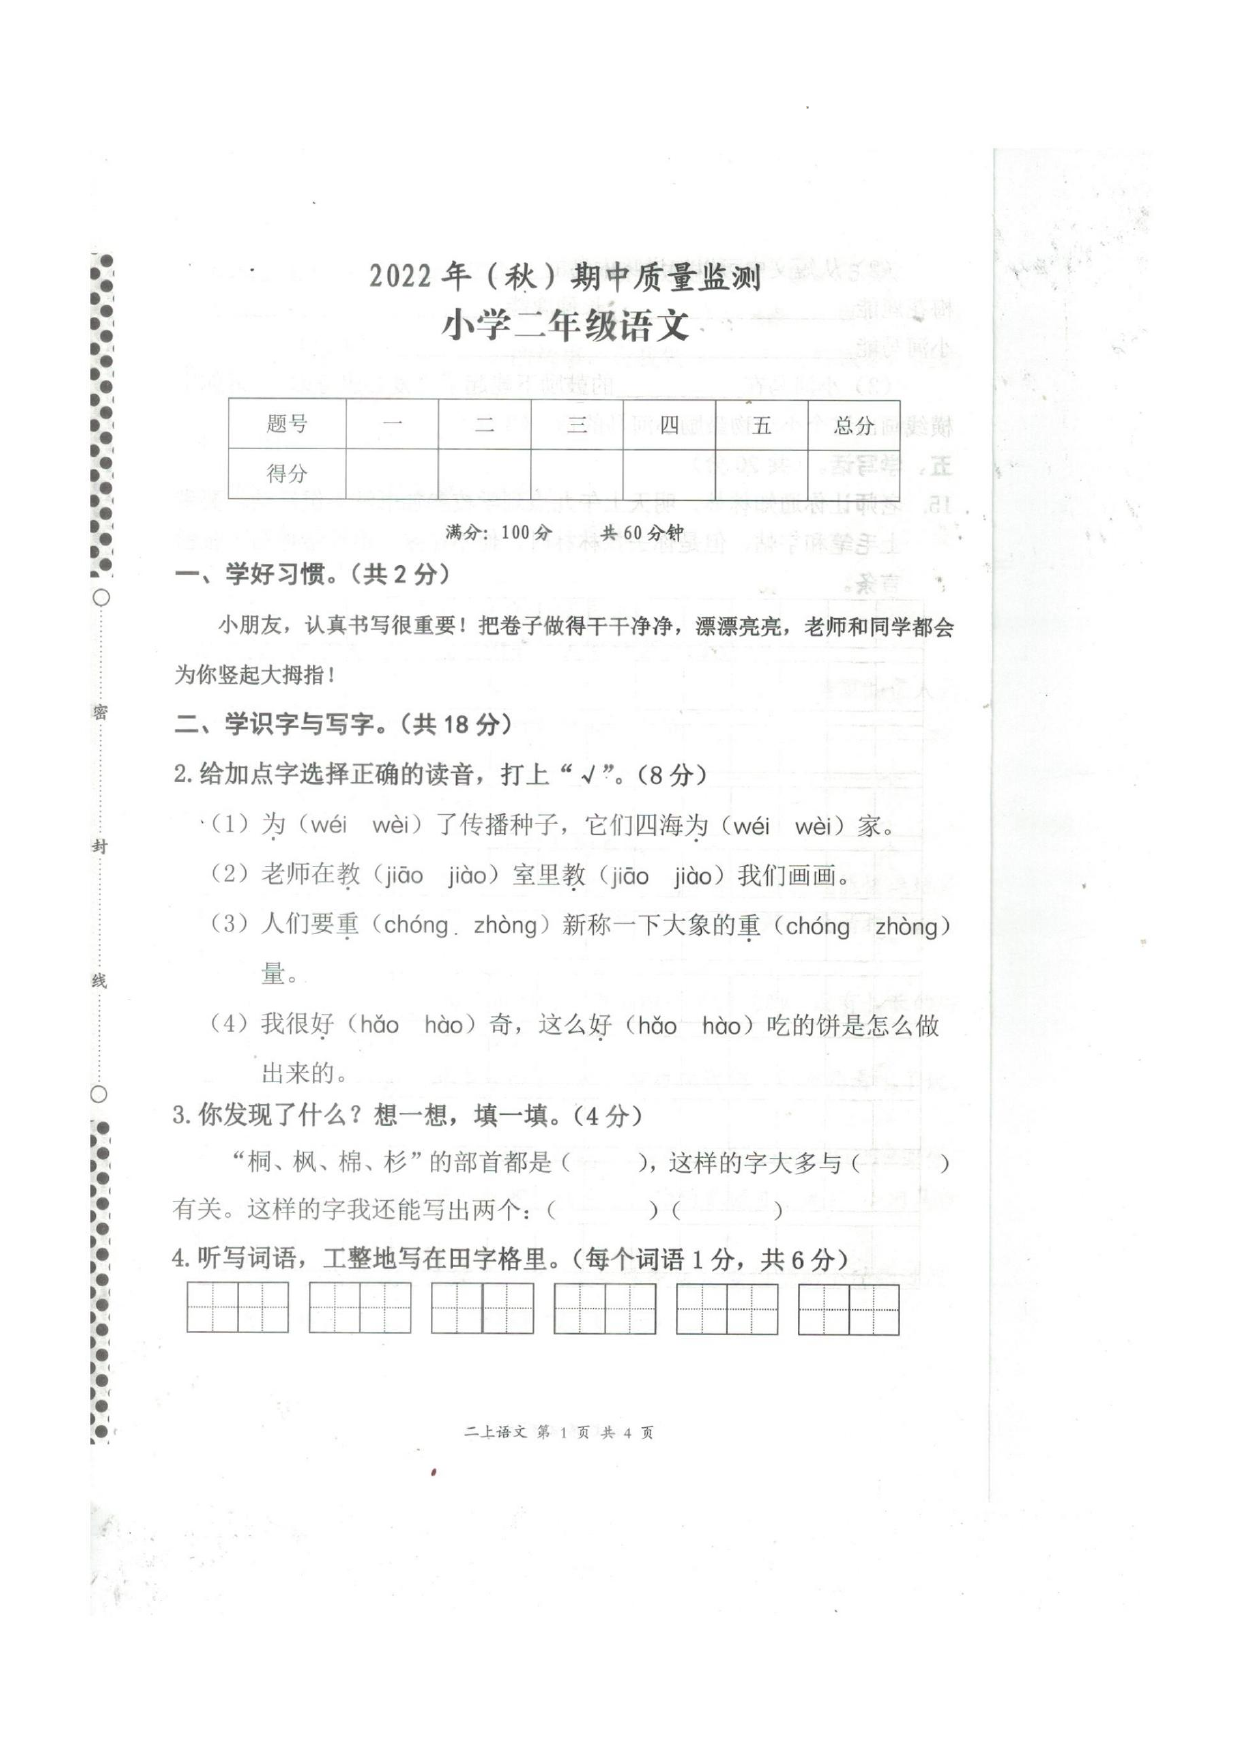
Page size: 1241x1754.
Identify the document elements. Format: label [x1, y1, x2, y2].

picture [75, 133, 1166, 1629]
